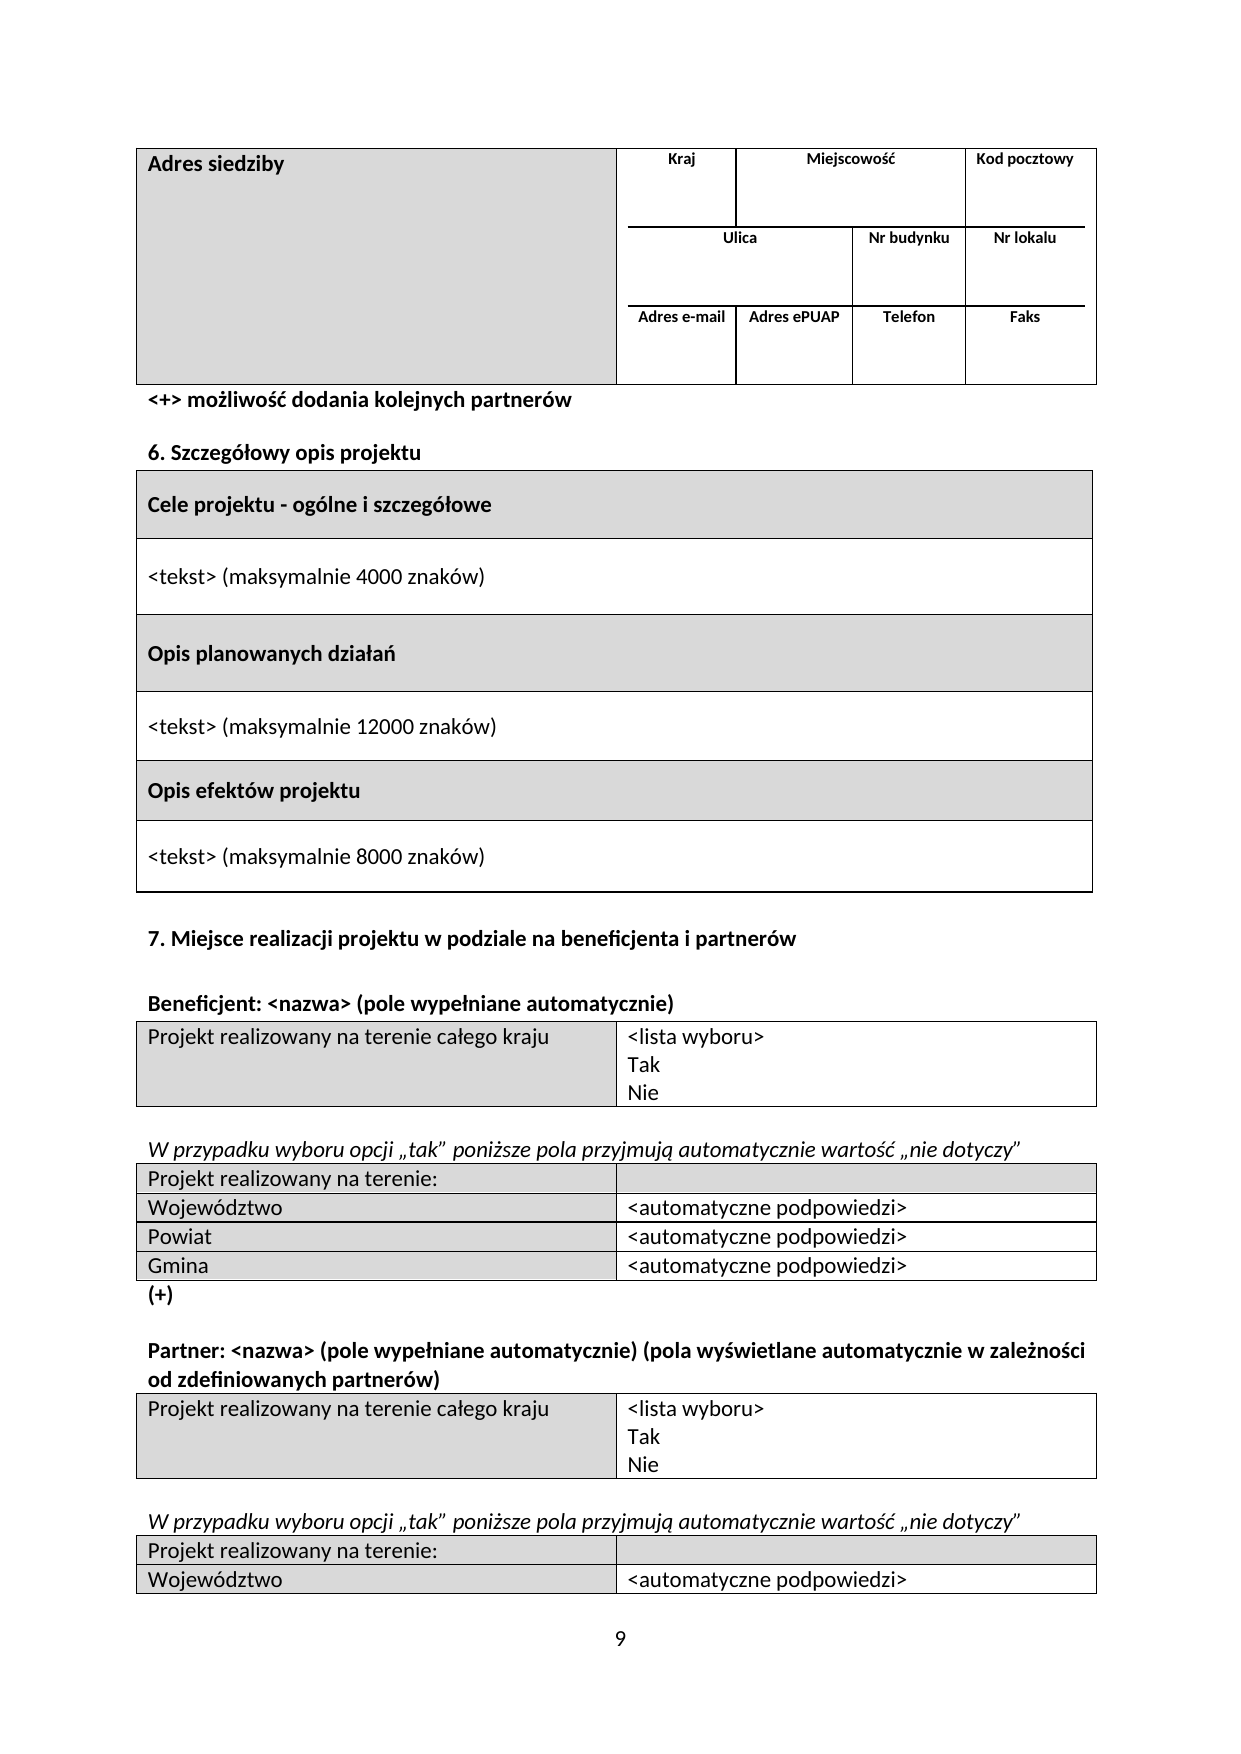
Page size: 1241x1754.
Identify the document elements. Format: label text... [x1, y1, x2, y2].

table_cell Województwo [137, 1194, 616, 1221]
table_cell Gmina [137, 1252, 616, 1279]
table_header <lista wyboru> Tak Nie [617, 1022, 1096, 1106]
table_cell Opis efektów projektu [137, 761, 1092, 820]
table_cell [966, 149, 1096, 384]
table_header Projekt realizowany na terenie całego kraju [137, 1022, 616, 1106]
table_cell Opis planowanych działań [137, 615, 1092, 691]
table_header Cele projektu - ogólne i szczegółowe [137, 471, 1092, 538]
table_cell [853, 307, 965, 384]
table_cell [617, 1565, 1096, 1593]
text (+) [148, 1281, 1093, 1309]
text Beneficjent: <nazwa> (pole wypełniane automatycznie) [148, 989, 1093, 1017]
text Partner: <nazwa> (pole wypełniane automatycznie) (pola wyświetlane automatycznie w zależności od zdefiniowanych partnerów) [148, 1337, 1093, 1393]
text W przypadku wyboru opcji „tak” poniższe pola przyjmują automatycznie wartość „nie dotyczy” [148, 1135, 1093, 1163]
table_cell <automatyczne podpowiedzi> [617, 1194, 1096, 1221]
text <+> możliwość dodania kolejnych partnerów [148, 385, 1093, 413]
table_header <lista wyboru> Tak Nie [617, 1394, 1096, 1478]
text W przypadku wyboru opcji „tak” poniższe pola przyjmują automatycznie wartość „nie dotyczy” [148, 1507, 1093, 1535]
table_header Projekt realizowany na terenie całego kraju [137, 1394, 616, 1478]
table_cell Powiat [137, 1223, 616, 1251]
table_cell [617, 149, 852, 384]
table_cell [737, 149, 965, 226]
table_cell <tekst> (maksymalnie 12000 znaków) [137, 692, 1092, 760]
table_header Projekt realizowany na terenie: [137, 1164, 616, 1192]
table_cell <tekst> (maksymalnie 4000 znaków) [137, 539, 1092, 614]
table_header [617, 1164, 1096, 1192]
table_header [617, 1536, 1096, 1564]
table_header Projekt realizowany na terenie: [137, 1536, 616, 1564]
table_cell Adres siedziby [137, 149, 616, 384]
table_cell Województwo [137, 1565, 616, 1593]
text 6. Szczegółowy opis projektu [148, 438, 1093, 466]
table_cell [853, 228, 965, 305]
text 7. Miejsce realizacji projektu w podziale na beneficjenta i partnerów [148, 924, 1093, 953]
table_cell <automatyczne podpowiedzi> [617, 1252, 1096, 1279]
table_cell <tekst> (maksymalnie 8000 znaków) [137, 821, 1092, 891]
table_cell <automatyczne podpowiedzi> [617, 1223, 1096, 1251]
